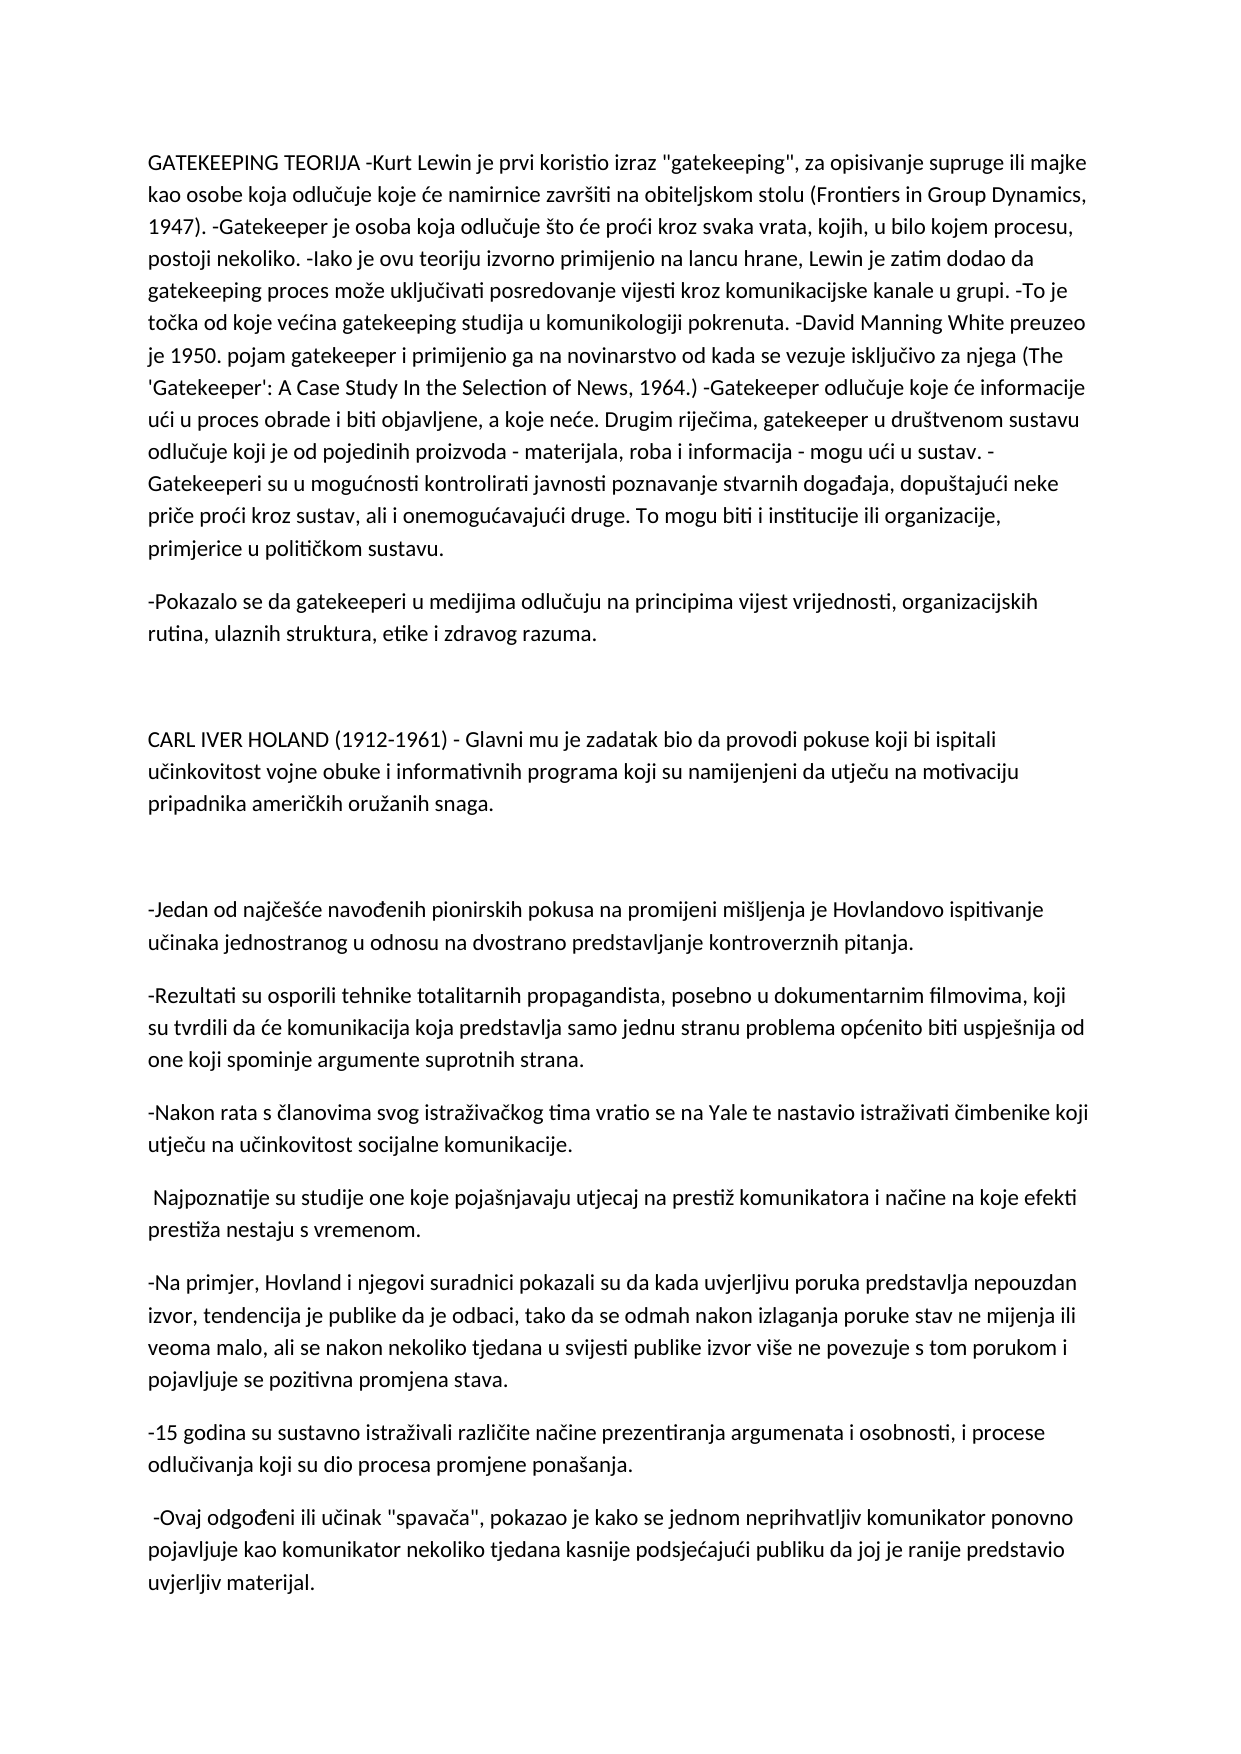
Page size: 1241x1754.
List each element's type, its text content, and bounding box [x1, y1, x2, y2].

text -Rezultati su osporili tehnike totalitarnih propagandista, posebno u dokumentarnim filmovima, koji su tvrdili da će komunikacija koja predstavlja samo jednu stranu problema općenito biti uspješnija od one koji spominje argumente suprotnih strana. [148, 981, 1093, 1073]
text Najpoznatije su studije one koje pojašnjavaju utjecaj na prestiž komunikatora i načine na koje efekti prestiža nestaju s vremenom. [148, 1183, 1093, 1243]
text -Na primjer, Hovland i njegovi suradnici pokazali su da kada uvjerljivu poruka predstavlja nepouzdan izvor, tendencija je publike da je odbaci, tako da se odmah nakon izlaganja poruke stav ne mijenja ili veoma malo, ali se nakon nekoliko tjedana u svijesti publike izvor više ne povezuje s tom porukom i pojavljuje se pozitivna promjena stava. [148, 1268, 1093, 1393]
text -Ovaj odgođeni ili učinak "spavača", pokazao je kako se jednom neprihvatljiv komunikator ponovno pojavljuje kao komunikator nekoliko tjedana kasnije podsjećajući publiku da joj je ranije predstavio uvjerljiv materijal. [148, 1503, 1093, 1596]
text -Nakon rata s članovima svog istraživačkog tima vratio se na Yale te nastavio istraživati čimbenike koji utječu na učinkovitost socijalne komunikacije. [148, 1098, 1093, 1158]
text GATEKEEPING TEORIJA -Kurt Lewin je prvi koristio izraz "gatekeeping", za opisivanje supruge ili majke kao osobe koja odlučuje koje će namirnice završiti na obiteljskom stolu (Frontiers in Group Dynamics, 1947). -Gatekeeper je osoba koja odlučuje što će proći kroz svaka vrata, kojih, u bilo kojem procesu, postoji nekoliko. -Iako je ovu teoriju izvorno primijenio na lancu hrane, Lewin je zatim dodao da gatekeeping proces može uključivati posredovanje vijesti kroz komunikacijske kanale u grupi. -To je točka od koje većina gatekeeping studija u komunikologiji pokrenuta. -David Manning White preuzeo je 1950. pojam gatekeeper i primijenio ga na novinarstvo od kada se vezuje isključivo za njega (The 'Gatekeeper': A Case Study In the Selection of News, 1964.) -Gatekeeper odlučuje koje će informacije ući u proces obrade i biti objavljene, a koje neće. Drugim riječima, gatekeeper u društvenom sustavu odlučuje koji je od pojedinih proizvoda - materijala, roba i informacija - mogu ući u sustav. -Gatekeeperi su u mogućnosti kontrolirati javnosti poznavanje stvarnih događaja, dopuštajući neke priče proći kroz sustav, ali i onemogućavajući druge. To mogu biti i institucije ili organizacije, primjerice u političkom sustavu. [148, 148, 1093, 562]
text -Pokazalo se da gatekeeperi u medijima odlučuju na principima vijest vrijednosti, organizacijskih rutina, ulaznih struktura, etike i zdravog razuma. [148, 587, 1093, 647]
text -15 godina su sustavno istraživali različite načine prezentiranja argumenata i osobnosti, i procese odlučivanja koji su dio procesa promjene ponašanja. [148, 1418, 1093, 1478]
text -Jedan od najčešće navođenih pionirskih pokusa na promijeni mišljenja je Hovlandovo ispitivanje učinaka jednostranog u odnosu na dvostrano predstavljanje kontroverznih pitanja. [148, 896, 1093, 956]
text CARL IVER HOLAND (1912-1961) - Glavni mu je zadatak bio da provodi pokuse koji bi ispitali učinkovitost vojne obuke i informativnih programa koji su namijenjeni da utječu na motivaciju pripadnika američkih oružanih snaga. [148, 725, 1093, 817]
